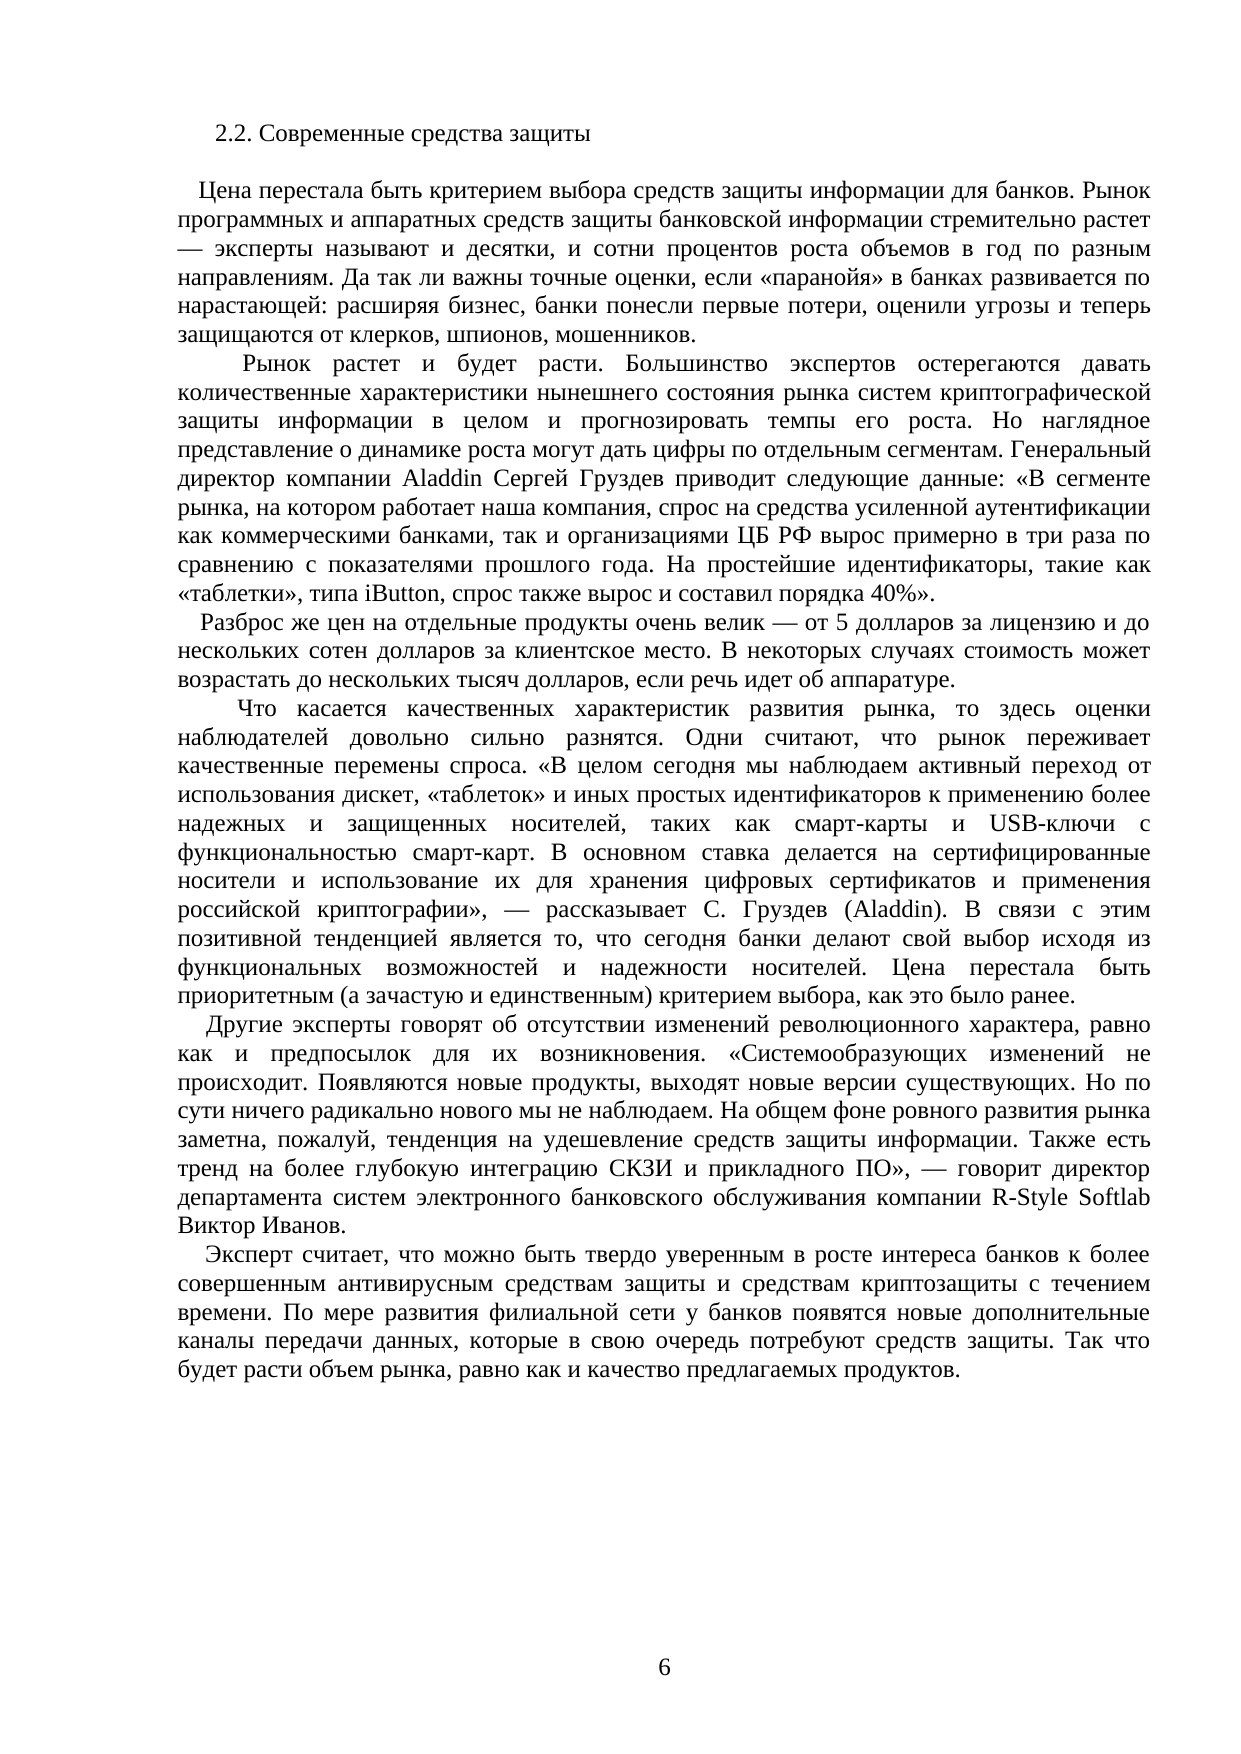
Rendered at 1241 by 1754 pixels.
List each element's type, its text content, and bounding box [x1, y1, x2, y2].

text Другие эксперты говорят об отсутствии изменений революционного характера, равно как и предпосылок для их возникновения. «Системообразующих изменений не происходит. Появляются новые продукты, выходят новые версии существующих. Но по сути ничего радикально нового мы не наблюдаем. На общем фоне ровного развития рынка заметна, пожалуй, тенденция на удешевление средств защиты информации. Также есть тренд на более глубокую интеграцию СКЗИ и прикладного ПО», — говорит директор департамента систем электронного банковского обслуживания компании R-Style Softlab Виктор Иванов. [177, 1009, 1152, 1239]
text Рынок растет и будет расти. Большинство экспертов остерегаются давать количественные характеристики нынешнего состояния рынка систем криптографической защиты информации в целом и прогнозировать темпы его роста. Но наглядное представление о динамике роста могут дать цифры по отдельным сегментам. Генеральный директор компании Aladdin Сергей Груздев приводит следующие данные: «В сегменте рынка, на котором работает наша компания, спрос на средства усиленной аутентификации как коммерческими банками, так и организациями ЦБ РФ вырос примерно в три раза по сравнению с показателями прошлого года. На простейшие идентификаторы, такие как «таблетки», типа iButton, спрос также вырос и составил порядка 40%». [177, 348, 1152, 607]
text Что касается качественных характеристик развития рынка, то здесь оценки наблюдателей довольно сильно разнятся. Одни считают, что рынок переживает качественные перемены спроса. «В целом сегодня мы наблюдаем активный переход от использования дискет, «таблеток» и иных простых идентификаторов к применению более надежных и защищенных носителей, таких как смарт-карты и USB-ключи с функциональностью смарт-карт. В основном ставка делается на сертифицированные носители и использование их для хранения цифровых сертификатов и применения российской криптографии», — рассказывает С. Груздев (Aladdin). В связи с этим позитивной тенденцией является то, что сегодня банки делают свой выбор исходя из функциональных возможностей и надежности носителей. Цена перестала быть приоритетным (а зачастую и единственным) критерием выбора, как это было ранее. [177, 693, 1152, 1009]
text Цена перестала быть критерием выбора средств защиты информации для банков. Рынок программных и аппаратных средств защиты банковской информации стремительно растет — эксперты называют и десятки, и сотни процентов роста объемов в год по разным направлениям. Да так ли важны точные оценки, если «паранойя» в банках развивается по нарастающей: расширяя бизнес, банки понесли первые потери, оценили угрозы и теперь защищаются от клерков, шпионов, мошенников. [177, 176, 1152, 348]
text Разброс же цен на отдельные продукты очень велик — от 5 долларов за лицензию и до нескольких сотен долларов за клиентское место. В некоторых случаях стоимость может возрастать до нескольких тысяч долларов, если речь идет об аппаратуре. [177, 607, 1152, 693]
text Эксперт считает, что можно быть твердо уверенным в росте интереса банков к более совершенным антивирусным средствам защиты и средствам криптозащиты с течением времени. По мере развития филиальной сети у банков появятся новые дополнительные каналы передачи данных, которые в свою очередь потребуют средств защиты. Так что будет расти объем рынка, равно как и качество предлагаемых продуктов. [177, 1239, 1152, 1383]
list Современные средства защиты [215, 118, 1152, 147]
